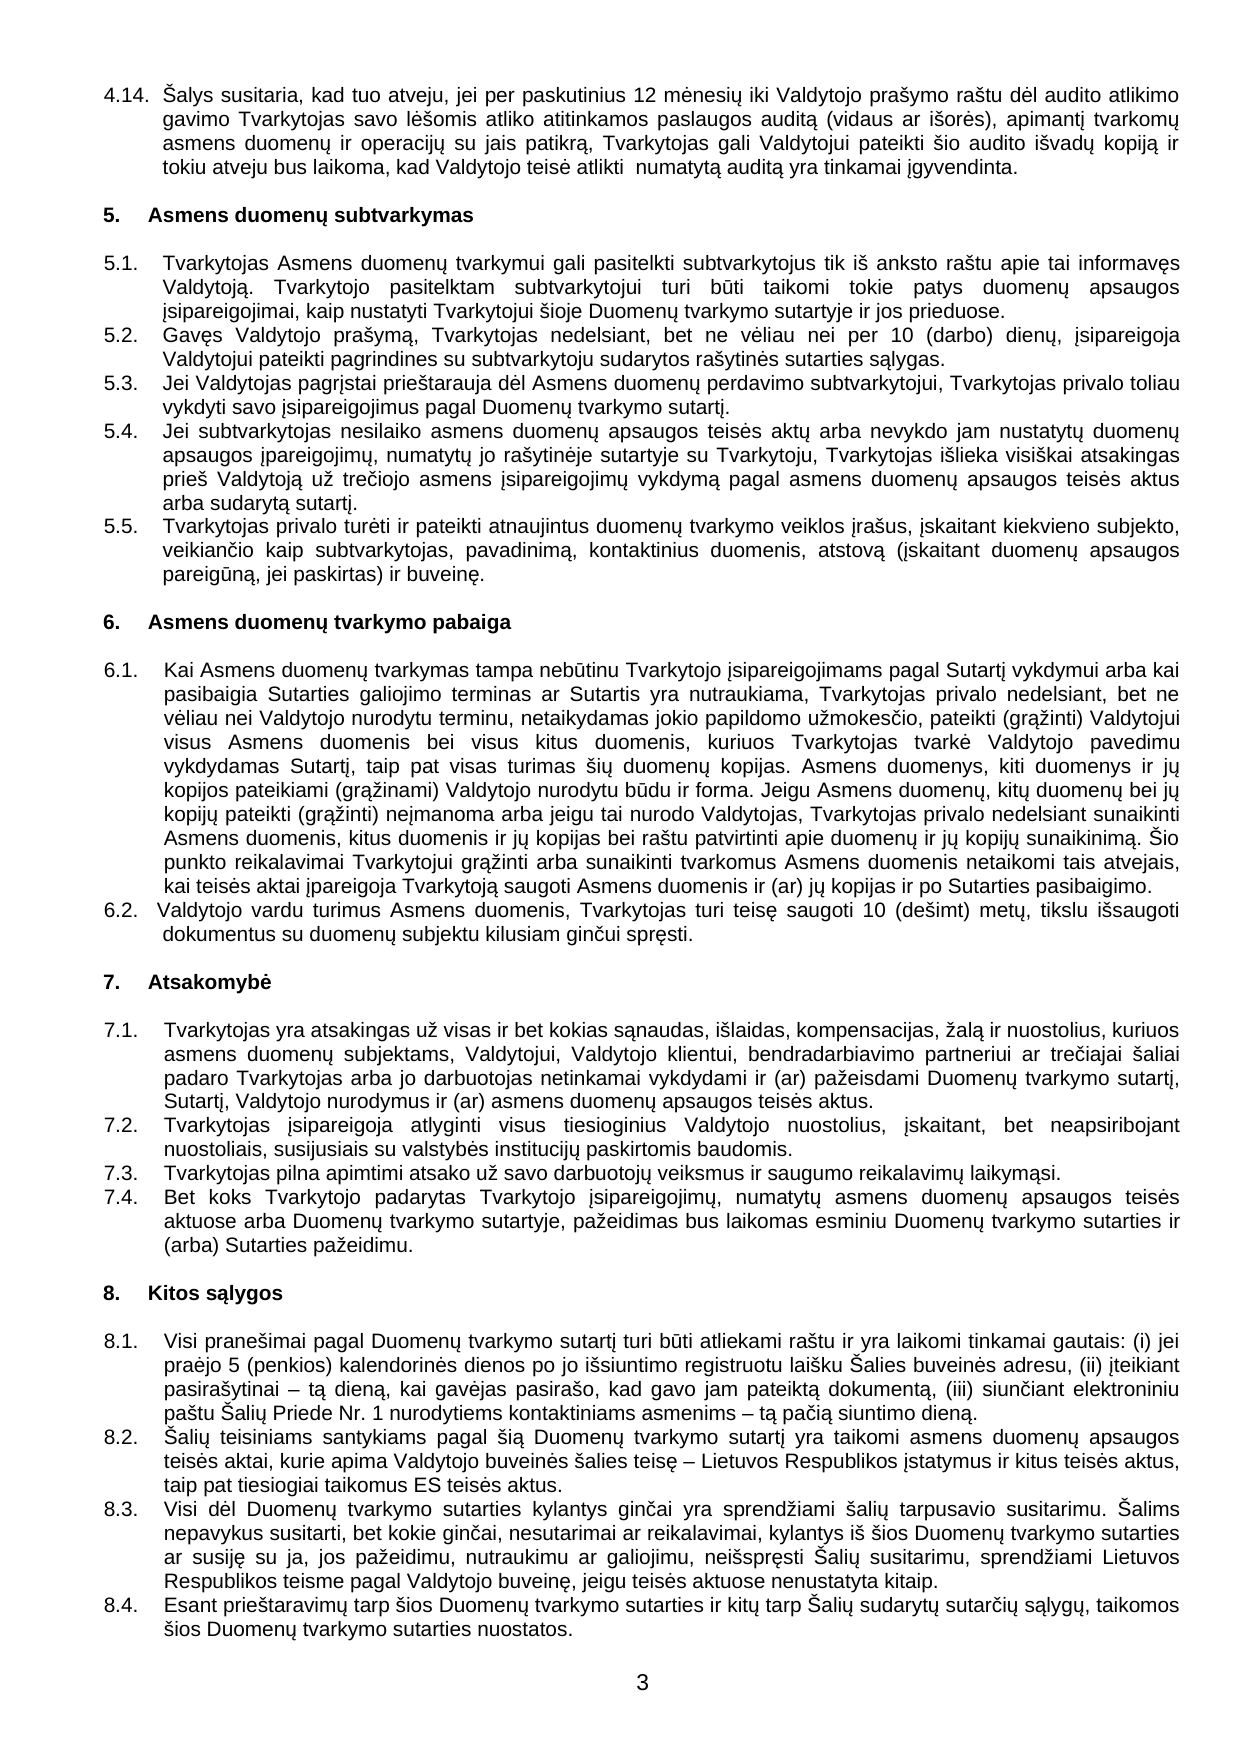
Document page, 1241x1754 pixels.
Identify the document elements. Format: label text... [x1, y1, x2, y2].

subtitle Tvarkytojas privalo turėti ir pateikti atnaujintus duomenų tvarkymo veiklos įrašus, įskaitant kiekvieno subjekto, veikiančio kaip subtvarkytojas, pavadinimą, kontaktinius duomenis, atstovą (įskaitant duomenų apsaugos pareigūną, jei paskirtas) ir buveinę. [103, 514, 1181, 586]
text 6.2. Valdytojo vardu turimus Asmens duomenis, Tvarkytojas turi teisę saugoti 10 (dešimt) metų, tikslu išsaugoti dokumentus su duomenų subjektu kilusiam ginčui spręsti. [103, 898, 1181, 946]
subtitle Asmens duomenų tvarkymo pabaiga [103, 610, 1181, 634]
subtitle Tvarkytojas įsipareigoja atlyginti visus tiesioginius Valdytojo nuostolius, įskaitant, bet neapsiribojant nuostoliais, susijusiais su valstybės institucijų paskirtomis baudomis. [103, 1113, 1181, 1161]
subtitle Gavęs Valdytojo prašymą, Tvarkytojas nedelsiant, bet ne vėliau nei per 10 (darbo) dienų, įsipareigoja Valdytojui pateikti pagrindines su subtvarkytoju sudarytos rašytinės sutarties sąlygas. [103, 323, 1181, 371]
subtitle Jei subtvarkytojas nesilaiko asmens duomenų apsaugos teisės aktų arba nevykdo jam nustatytų duomenų apsaugos įpareigojimų, numatytų jo rašytinėje sutartyje su Tvarkytoju, Tvarkytojas išlieka visiškai atsakingas prieš Valdytoją už trečiojo asmens įsipareigojimų vykdymą pagal asmens duomenų apsaugos teisės aktus arba sudarytą sutartį. [103, 418, 1181, 514]
subtitle Šalių teisiniams santykiams pagal šią Duomenų tvarkymo sutartį yra taikomi asmens duomenų apsaugos teisės aktai, kurie apima Valdytojo buveinės šalies teisę – Lietuvos Respublikos įstatymus ir kitus teisės aktus, taip pat tiesiogiai taikomus ES teisės aktus. [103, 1425, 1181, 1497]
subtitle Visi dėl Duomenų tvarkymo sutarties kylantys ginčai yra sprendžiami šalių tarpusavio susitarimu. Šalims nepavykus susitarti, bet kokie ginčai, nesutarimai ar reikalavimai, kylantys iš šios Duomenų tvarkymo sutarties ar susiję su ja, jos pažeidimu, nutraukimu ar galiojimu, neišspręsti Šalių susitarimu, sprendžiami Lietuvos Respublikos teisme pagal Valdytojo buveinę, jeigu teisės aktuose nenustatyta kitaip. [103, 1497, 1181, 1592]
subtitle Asmens duomenų subtvarkymas [103, 203, 1181, 227]
subtitle Kai Asmens duomenų tvarkymas tampa nebūtinu Tvarkytojo įsipareigojimams pagal Sutartį vykdymui arba kai pasibaigia Sutarties galiojimo terminas ar Sutartis yra nutraukiama, Tvarkytojas privalo nedelsiant, bet ne vėliau nei Valdytojo nurodytu terminu, netaikydamas jokio papildomo užmokesčio, pateikti (grąžinti) Valdytojui visus Asmens duomenis bei visus kitus duomenis, kuriuos Tvarkytojas tvarkė Valdytojo pavedimu vykdydamas Sutartį, taip pat visas turimas šių duomenų kopijas. Asmens duomenys, kiti duomenys ir jų kopijos pateikiami (grąžinami) Valdytojo nurodytu būdu ir forma. Jeigu Asmens duomenų, kitų duomenų bei jų kopijų pateikti (grąžinti) neįmanoma arba jeigu tai nurodo Valdytojas, Tvarkytojas privalo nedelsiant sunaikinti Asmens duomenis, kitus duomenis ir jų kopijas bei raštu patvirtinti apie duomenų ir jų kopijų sunaikinimą. Šio punkto reikalavimai Tvarkytojui grąžinti arba sunaikinti tvarkomus Asmens duomenis netaikomi tais atvejais, kai teisės aktai įpareigoja Tvarkytoją saugoti Asmens duomenis ir (ar) jų kopijas ir po Sutarties pasibaigimo. [103, 658, 1181, 898]
subtitle Kitos sąlygos [103, 1281, 1181, 1305]
subtitle Tvarkytojas Asmens duomenų tvarkymui gali pasitelkti subtvarkytojus tik iš anksto raštu apie tai informavęs Valdytoją. Tvarkytojo pasitelktam subtvarkytojui turi būti taikomi tokie patys duomenų apsaugos įsipareigojimai, kaip nustatyti Tvarkytojui šioje Duomenų tvarkymo sutartyje ir jos prieduose. [103, 251, 1181, 323]
subtitle Atsakomybė [103, 969, 1181, 993]
subtitle Šalys susitaria, kad tuo atveju, jei per paskutinius 12 mėnesių iki Valdytojo prašymo raštu dėl audito atlikimo gavimo Tvarkytojas savo lėšomis atliko atitinkamos paslaugos auditą (vidaus ar išorės), apimantį tvarkomų asmens duomenų ir operacijų su jais patikrą, Tvarkytojas gali Valdytojui pateikti šio audito išvadų kopiją ir tokiu atveju bus laikoma, kad Valdytojo teisė atlikti numatytą auditą yra tinkamai įgyvendinta. [103, 83, 1181, 179]
subtitle Tvarkytojas yra atsakingas už visas ir bet kokias sąnaudas, išlaidas, kompensacijas, žalą ir nuostolius, kuriuos asmens duomenų subjektams, Valdytojui, Valdytojo klientui, bendradarbiavimo partneriui ar trečiajai šaliai padaro Tvarkytojas arba jo darbuotojas netinkamai vykdydami ir (ar) pažeisdami Duomenų tvarkymo sutartį, Sutartį, Valdytojo nurodymus ir (ar) asmens duomenų apsaugos teisės aktus. [103, 1017, 1181, 1113]
subtitle Esant prieštaravimų tarp šios Duomenų tvarkymo sutarties ir kitų tarp Šalių sudarytų sutarčių sąlygų, taikomos šios Duomenų tvarkymo sutarties nuostatos. [103, 1592, 1181, 1640]
subtitle Visi pranešimai pagal Duomenų tvarkymo sutartį turi būti atliekami raštu ir yra laikomi tinkamai gautais: (i) jei praėjo 5 (penkios) kalendorinės dienos po jo išsiuntimo registruotu laišku Šalies buveinės adresu, (ii) įteikiant pasirašytinai – tą dieną, kai gavėjas pasirašo, kad gavo jam pateiktą dokumentą, (iii) siunčiant elektroniniu paštu Šalių Priede Nr. 1 nurodytiems kontaktiniams asmenims – tą pačią siuntimo dieną. [103, 1329, 1181, 1425]
subtitle Tvarkytojas pilna apimtimi atsako už savo darbuotojų veiksmus ir saugumo reikalavimų laikymąsi. [103, 1161, 1181, 1185]
subtitle Jei Valdytojas pagrįstai prieštarauja dėl Asmens duomenų perdavimo subtvarkytojui, Tvarkytojas privalo toliau vykdyti savo įsipareigojimus pagal Duomenų tvarkymo sutartį. [103, 371, 1181, 418]
subtitle Bet koks Tvarkytojo padarytas Tvarkytojo įsipareigojimų, numatytų asmens duomenų apsaugos teisės aktuose arba Duomenų tvarkymo sutartyje, pažeidimas bus laikomas esminiu Duomenų tvarkymo sutarties ir (arba) Sutarties pažeidimu. [103, 1185, 1181, 1257]
